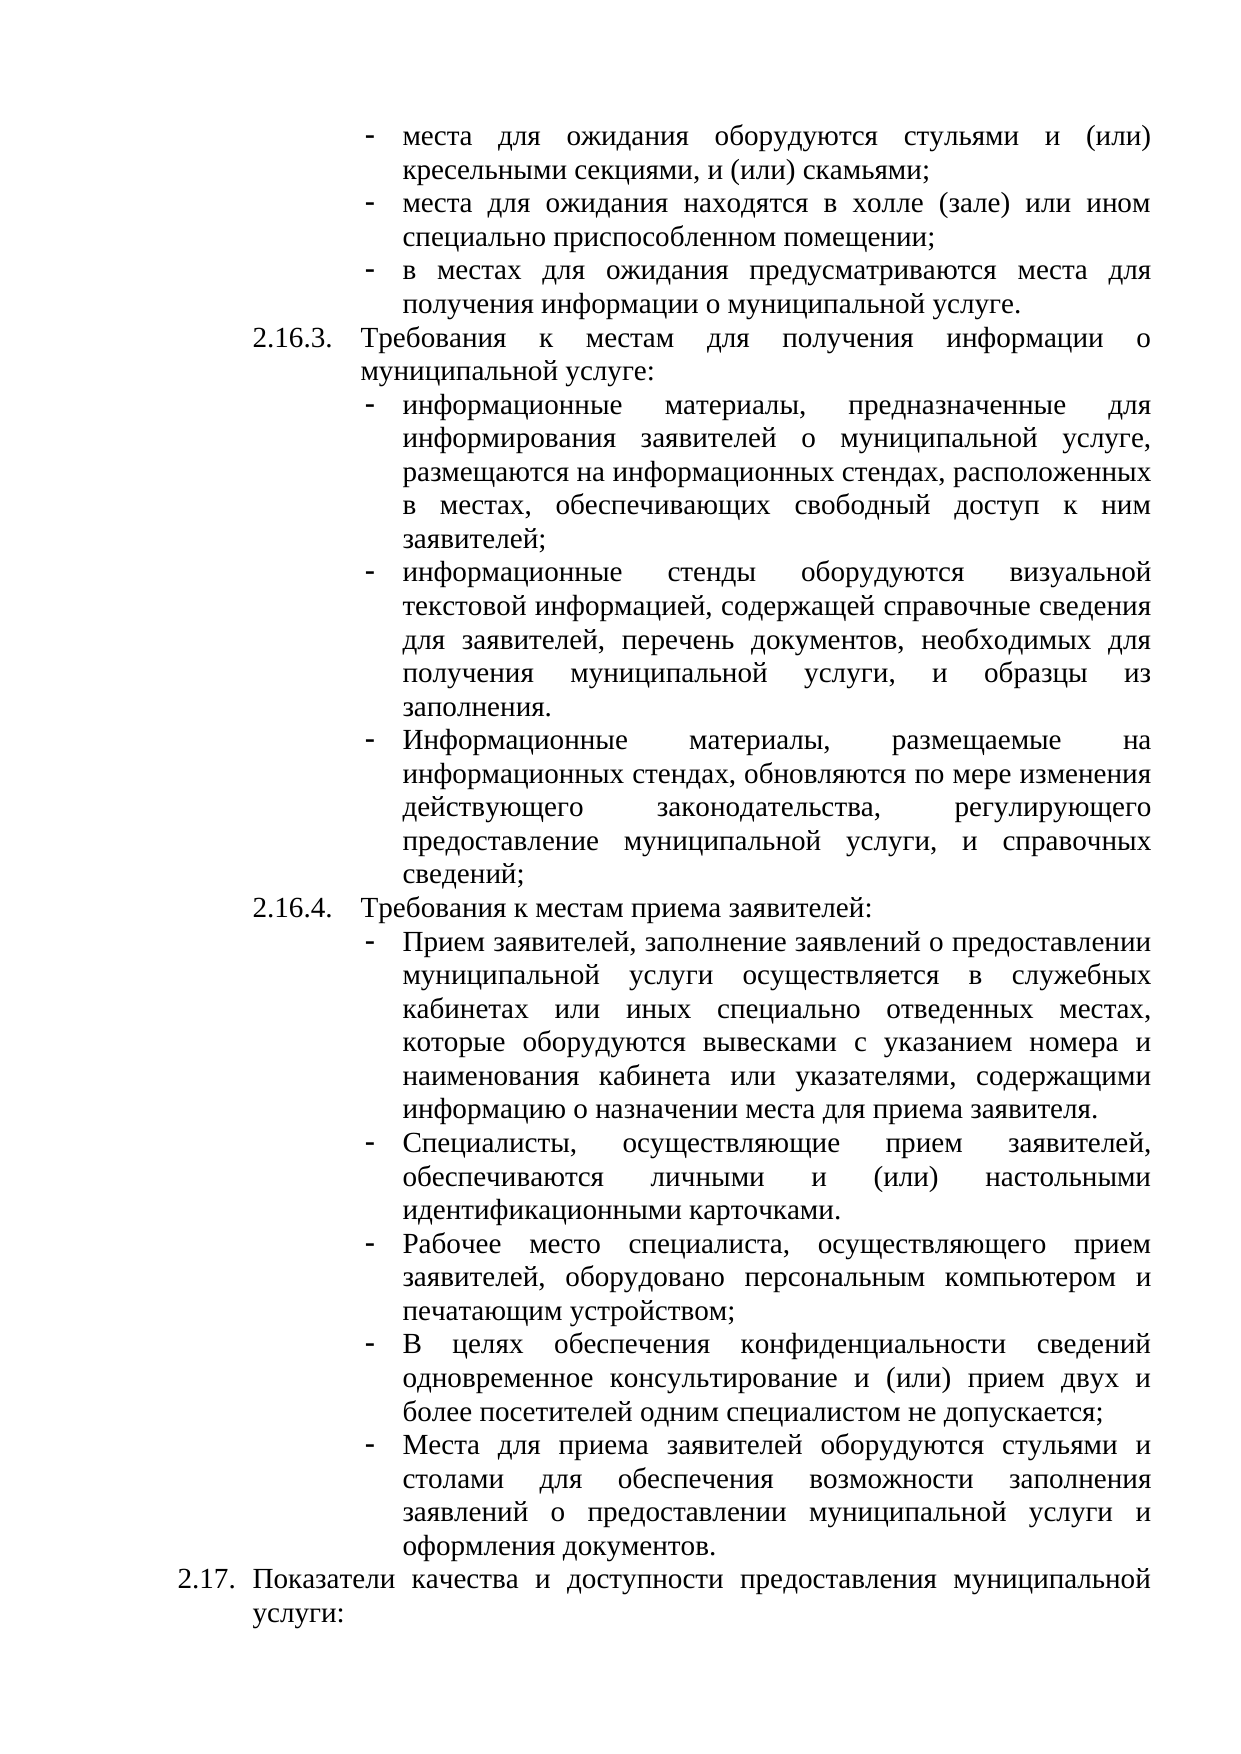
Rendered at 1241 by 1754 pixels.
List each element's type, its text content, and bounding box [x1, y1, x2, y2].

list места для ожидания оборудуются стульями и (или) кресельными секциями, и (или) скамьями; [365, 118, 1152, 185]
list места для ожидания находятся в холле (зале) или ином специально приспособленном помещении; [365, 185, 1152, 252]
list Показатели качества и доступности предоставления муниципальной услуги: [177, 1562, 1152, 1629]
list Информационные материалы, размещаемые на информационных стендах, обновляются по мере изменения действующего законодательства, регулирующего предоставление муниципальной услуги, и справочных сведений; [365, 722, 1152, 890]
list информационные материалы, предназначенные для информирования заявителей о муниципальной услуге, размещаются на информационных стендах, расположенных в местах, обеспечивающих свободный доступ к ним заявителей; [365, 387, 1152, 554]
list в местах для ожидания предусматриваются места для получения информации о муниципальной услуге. [365, 252, 1152, 320]
list Требования к местам для получения информации о муниципальной услуге: [252, 320, 1152, 387]
list Требования к местам приема заявителей: [252, 890, 1152, 924]
list Места для приема заявителей оборудуются стульями и столами для обеспечения возможности заполнения заявлений о предоставлении муниципальной услуги и оформления документов. [365, 1427, 1152, 1562]
list Специалисты, осуществляющие прием заявителей, обеспечиваются личными и (или) настольными идентификационными карточками. [365, 1125, 1152, 1226]
list В целях обеспечения конфиденциальности сведений одновременное консультирование и (или) прием двух и более посетителей одним специалистом не допускается; [365, 1327, 1152, 1427]
list информационные стенды оборудуются визуальной текстовой информацией, содержащей справочные сведения для заявителей, перечень документов, необходимых для получения муниципальной услуги, и образцы из заполнения. [365, 554, 1152, 722]
list Рабочее место специалиста, осуществляющего прием заявителей, оборудовано персональным компьютером и печатающим устройством; [365, 1226, 1152, 1327]
list Прием заявителей, заполнение заявлений о предоставлении муниципальной услуги осуществляется в служебных кабинетах или иных специально отведенных местах, которые оборудуются вывесками с указанием номера и наименования кабинета или указателями, содержащими информацию о назначении места для приема заявителя. [365, 924, 1152, 1125]
